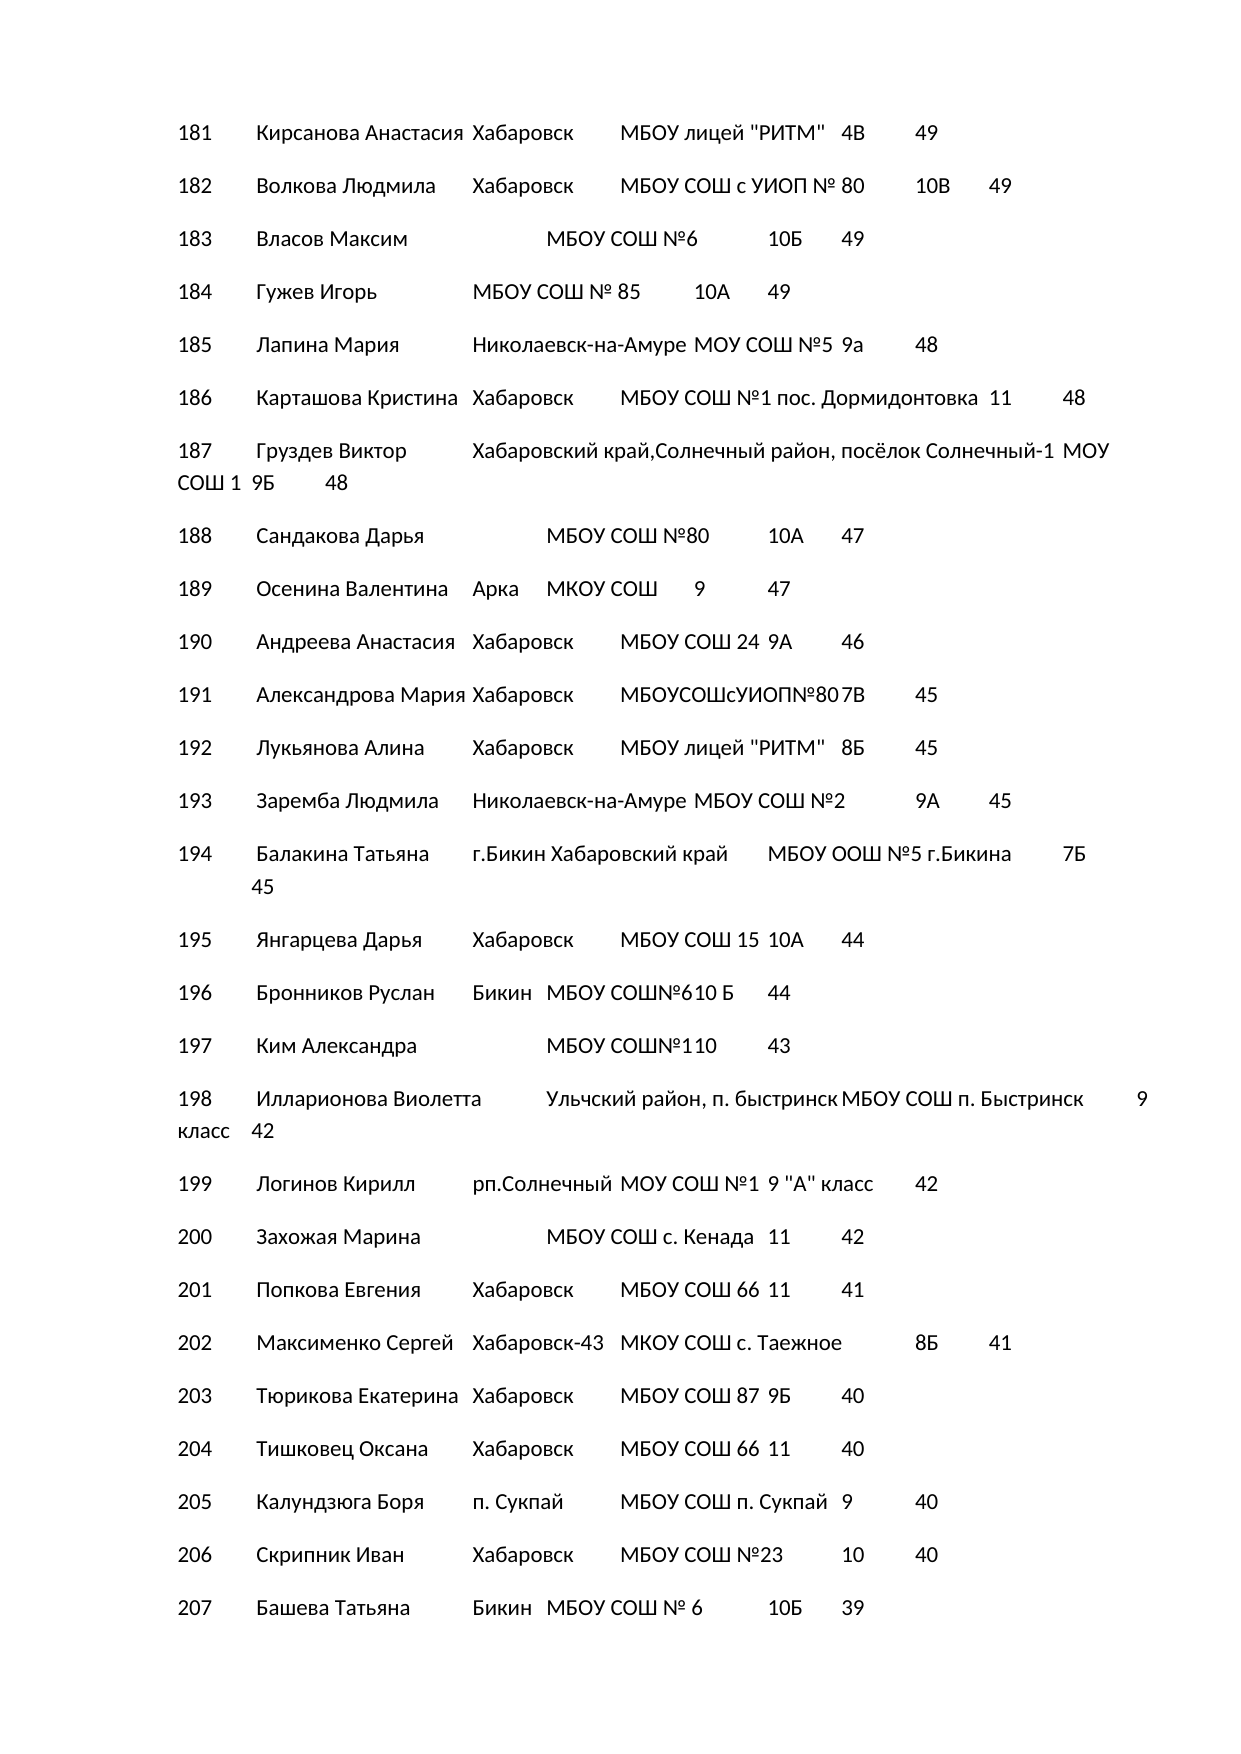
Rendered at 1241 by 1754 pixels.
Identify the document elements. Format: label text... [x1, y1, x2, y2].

text 184 Гужев Игорь МБОУ СОШ № 85 10A 49 [177, 277, 1152, 305]
text 192 Лукьянова Алина Хабаровск МБОУ лицей "РИТМ" 8Б 45 [177, 733, 1152, 762]
text 181 Кирсанова Анастасия Хабаровск МБОУ лицей "РИТМ" 4В 49 [177, 118, 1152, 146]
text 190 Андреева Анастасия Хабаровск MБОУ СОШ 24 9А 46 [177, 627, 1152, 656]
text 195 Янгарцева Дарья Хабаровск МБОУ СОШ 15 10А 44 [177, 925, 1152, 953]
text 199 Логинов Кирилл рп.Солнечный МОУ СОШ №1 9 "А" класс 42 [177, 1169, 1152, 1197]
text 203 Тюрикова Екатерина Хабаровск МБОУ СОШ 87 9Б 40 [177, 1381, 1152, 1409]
text 191 Александрова Мария Хабаровск МБОУСОШсУИОП№80 7В 45 [177, 681, 1152, 708]
text 189 Осенина Валентина Арка МКОУ СОШ 9 47 [177, 574, 1152, 602]
text 205 Калундзюга Боря п. Сукпай МБОУ СОШ п. Сукпай 9 40 [177, 1487, 1152, 1515]
text 197 Ким Александра МБОУ СОШ№1 10 43 [177, 1031, 1152, 1059]
text 188 Сандакова Дарья МБОУ СОШ №80 10А 47 [177, 521, 1152, 549]
text 202 Максименко Сергей Хабаровск-43 МКОУ СОШ с. Таежное 8Б 41 [177, 1328, 1152, 1356]
text 206 Скрипник Иван Хабаровск МБОУ СОШ №23 10 40 [177, 1540, 1152, 1568]
text 196 Бронников Руслан Бикин МБОУ СОШ№6 10 Б 44 [177, 978, 1152, 1006]
text 204 Тишковец Оксана Хабаровск МБОУ СОШ 66 11 40 [177, 1434, 1152, 1462]
text 201 Попкова Евгения Хабаровск МБОУ СОШ 66 11 41 [177, 1275, 1152, 1303]
text 207 Башева Татьяна Бикин МБОУ СОШ № 6 10Б 39 [177, 1593, 1152, 1621]
text 182 Волкова Людмила Хабаровск МБОУ СОШ с УИОП № 80 10В 49 [177, 171, 1152, 199]
text 200 Захожая Марина МБОУ СОШ с. Кенада 11 42 [177, 1222, 1152, 1250]
text 186 Карташова Кристина Хабаровск МБОУ СОШ №1 пос. Дормидонтовка 11 48 [177, 383, 1152, 411]
text 187 Груздев Виктор Хабаровский край,Солнечный район, посёлок Солнечный-1 МОУ СОШ 1 9Б 48 [177, 436, 1152, 496]
text 194 Балакина Татьяна г.Бикин Хабаровский край МБОУ ООШ №5 г.Бикина 7Б 45 [177, 839, 1152, 900]
text 183 Власов Максим МБОУ СОШ №6 10Б 49 [177, 224, 1152, 252]
text 198 Илларионова Виолетта Ульчский район, п. быстринск МБОУ СОШ п. Быстринск 9 класс 42 [177, 1084, 1152, 1144]
text 185 Лапина Мария Николаевск-на-Амуре МОУ СОШ №5 9а 48 [177, 330, 1152, 358]
text 193 Заремба Людмила Николаевск-на-Амуре МБОУ СОШ №2 9А 45 [177, 787, 1152, 814]
